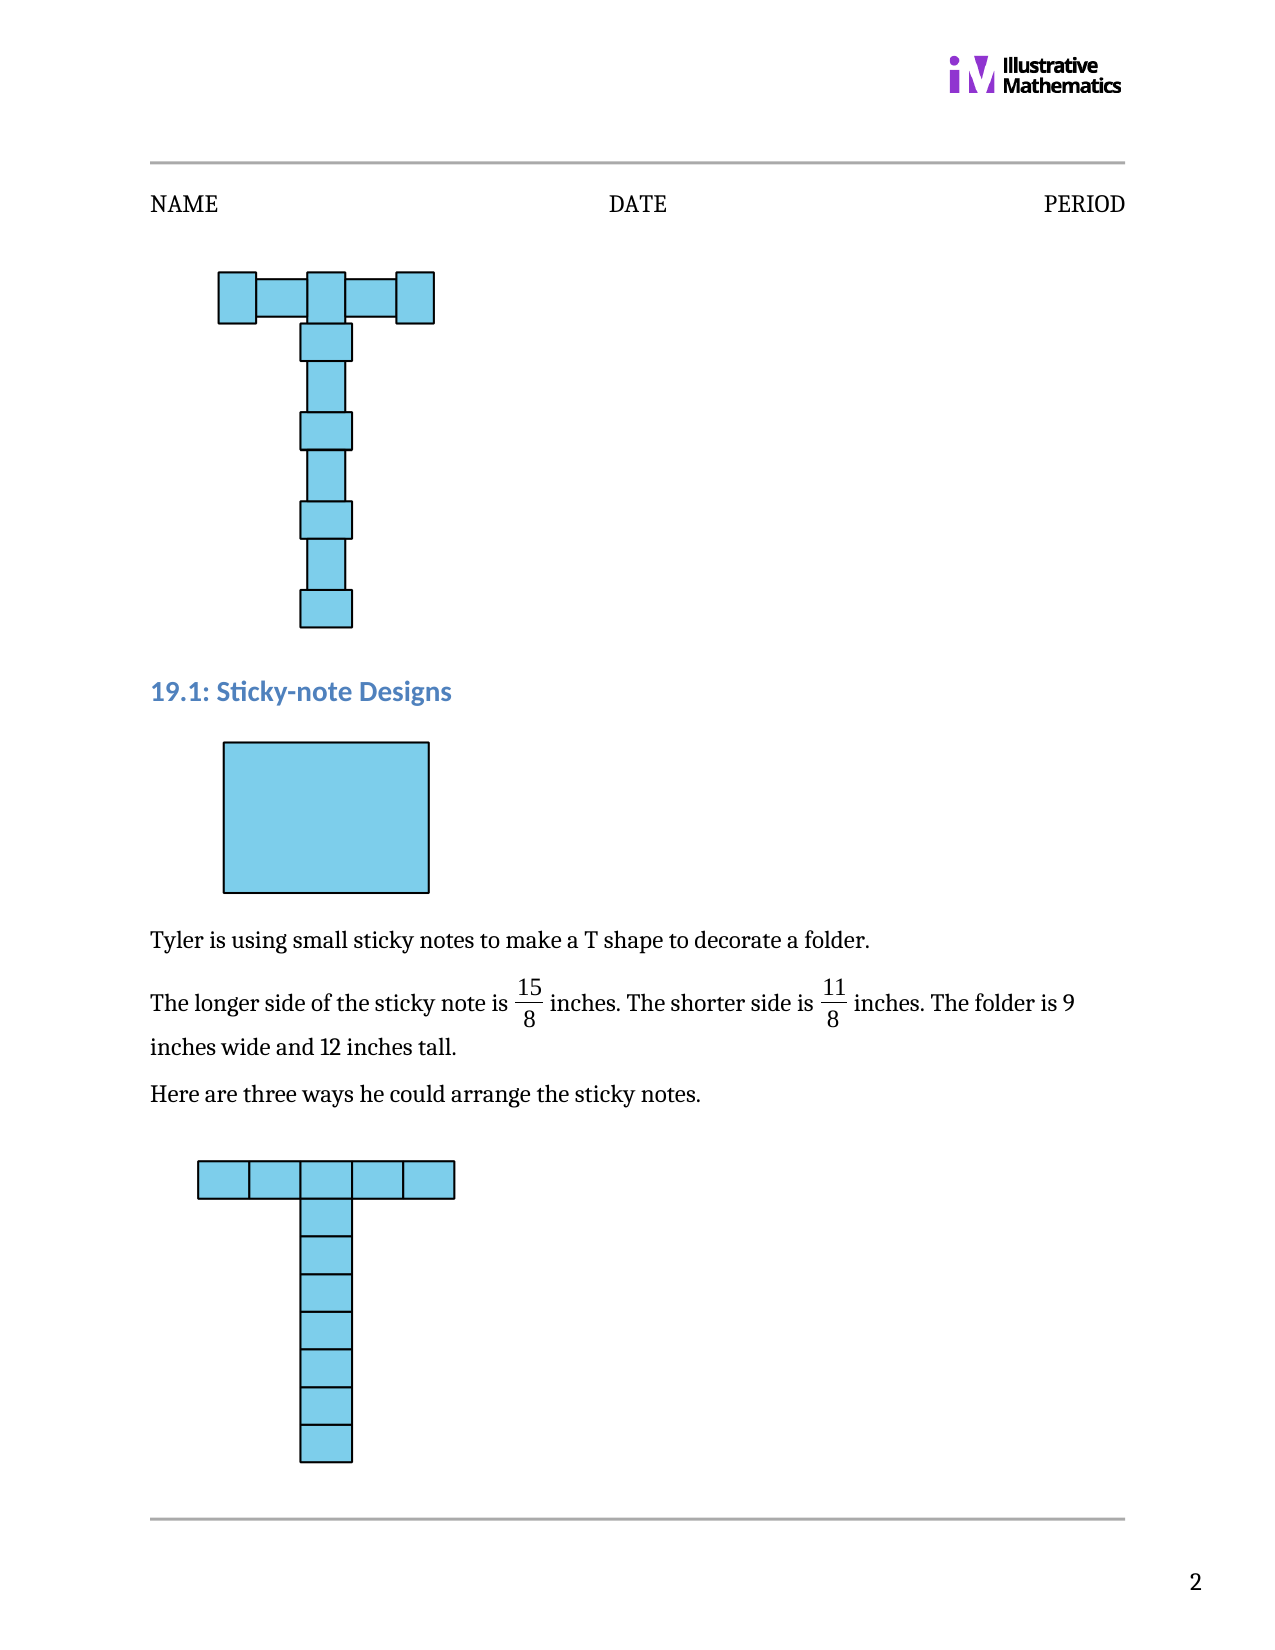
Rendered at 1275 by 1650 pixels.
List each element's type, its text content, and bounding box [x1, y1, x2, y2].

text The longer side of the sticky note is inches. The shorter side is inches. The folder is 9 inches wide and 12 inches tall. [150, 974, 1125, 1062]
subtitle 19.1: Sticky-note Designs [150, 673, 1125, 709]
picture [168, 247, 484, 653]
picture [168, 1127, 484, 1481]
picture [168, 727, 484, 908]
picture [949, 55, 1121, 93]
text Tyler is using small sticky notes to make a T shape to decorate a folder. [150, 926, 1125, 955]
text Here are three ways he could arrange the sticky notes. [150, 1080, 1125, 1109]
